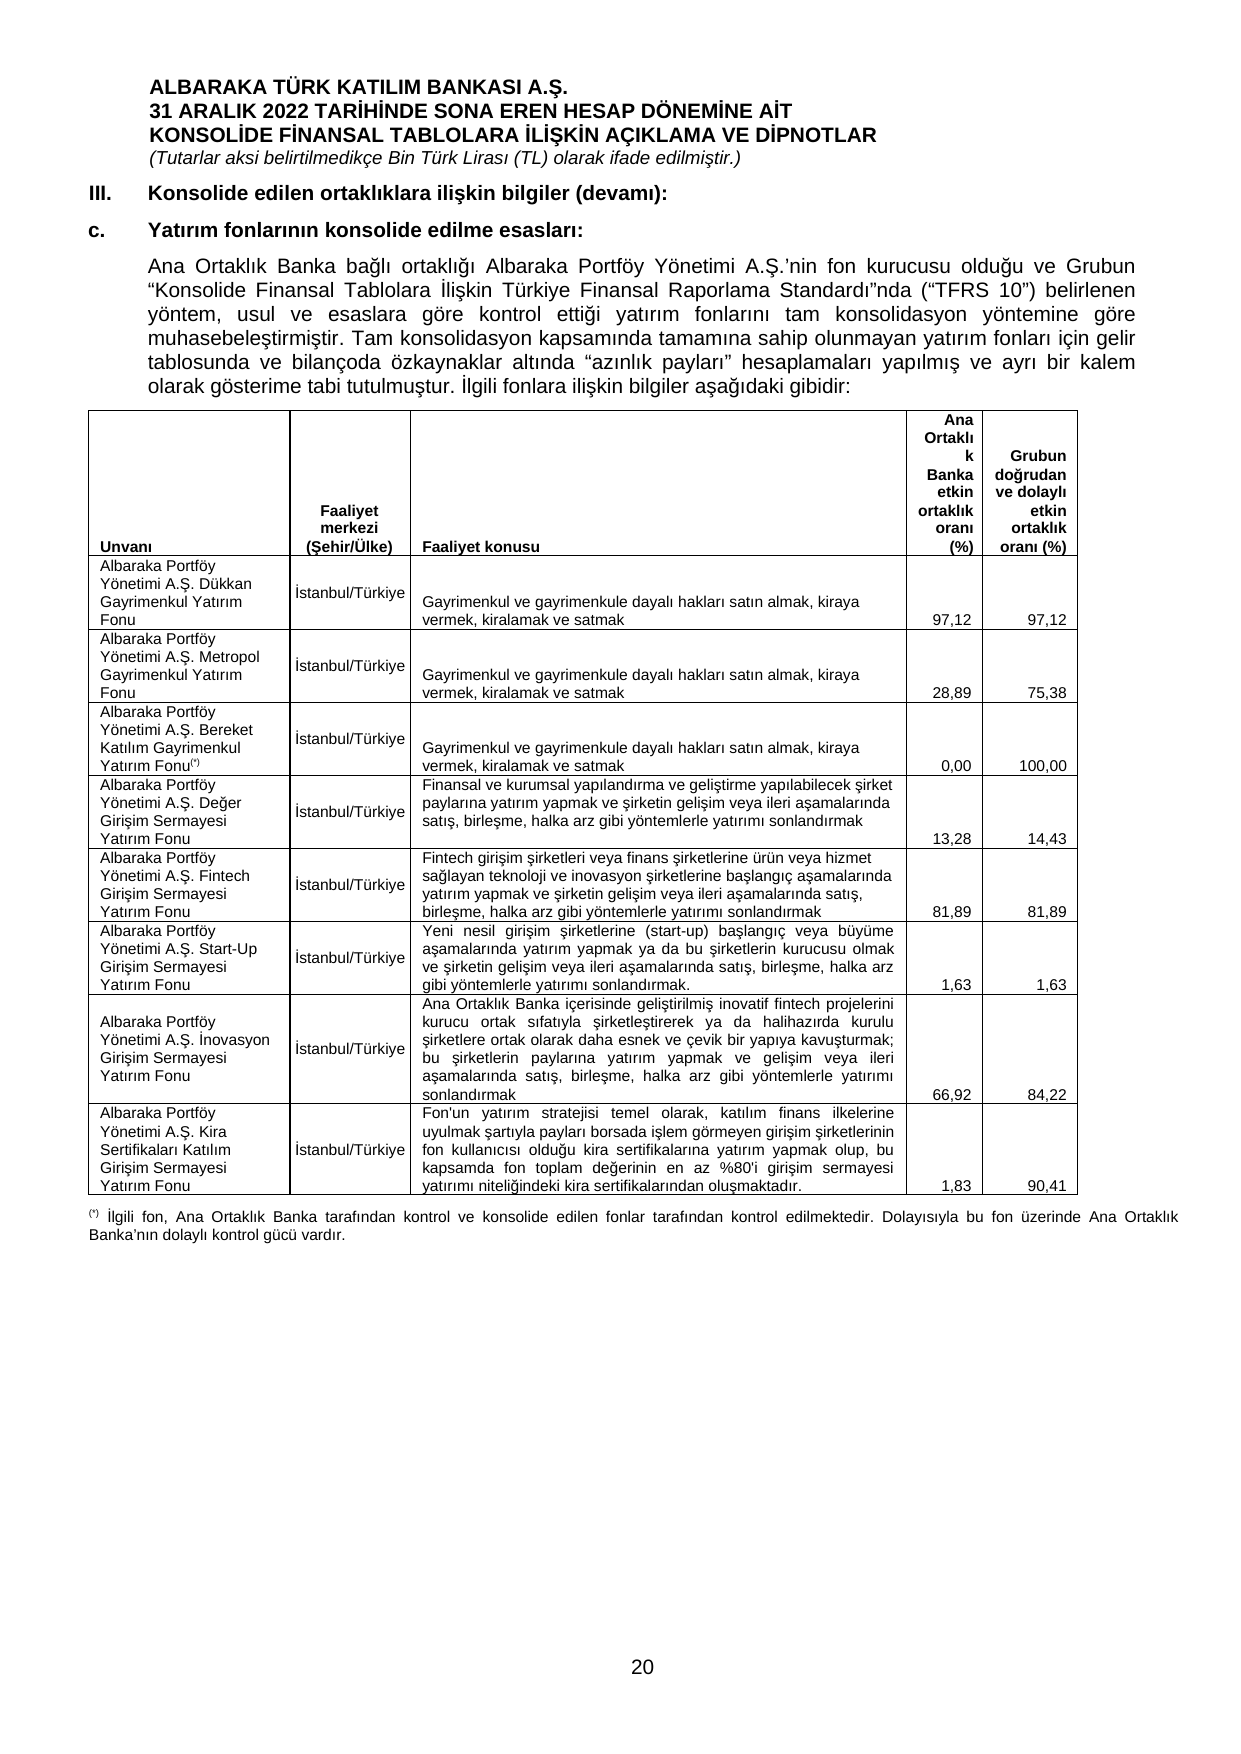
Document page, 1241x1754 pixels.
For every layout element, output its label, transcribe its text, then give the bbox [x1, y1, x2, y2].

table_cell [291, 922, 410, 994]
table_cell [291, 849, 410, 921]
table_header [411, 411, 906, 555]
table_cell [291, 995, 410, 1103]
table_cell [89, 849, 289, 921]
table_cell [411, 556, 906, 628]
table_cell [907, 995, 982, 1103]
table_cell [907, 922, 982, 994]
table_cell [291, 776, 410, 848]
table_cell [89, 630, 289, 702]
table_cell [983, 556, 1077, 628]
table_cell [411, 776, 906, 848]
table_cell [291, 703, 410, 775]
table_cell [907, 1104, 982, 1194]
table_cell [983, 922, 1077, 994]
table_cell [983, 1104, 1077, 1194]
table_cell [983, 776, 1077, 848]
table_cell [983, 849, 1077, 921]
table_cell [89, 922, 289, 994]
text c. Yatırım fonlarının konsolide edilme esasları: [88, 217, 1137, 241]
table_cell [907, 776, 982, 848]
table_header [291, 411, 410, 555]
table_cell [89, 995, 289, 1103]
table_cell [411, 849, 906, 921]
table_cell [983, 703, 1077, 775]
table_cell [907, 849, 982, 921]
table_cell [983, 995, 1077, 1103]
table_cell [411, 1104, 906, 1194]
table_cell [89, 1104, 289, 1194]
text III. Konsolide edilen ortaklıklara ilişkin bilgiler (devamı): [89, 181, 1137, 205]
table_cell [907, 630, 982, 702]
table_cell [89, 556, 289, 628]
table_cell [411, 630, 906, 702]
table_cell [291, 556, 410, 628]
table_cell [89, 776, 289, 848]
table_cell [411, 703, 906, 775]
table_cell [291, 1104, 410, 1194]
text (*) İlgili fon, Ana Ortaklık Banka tarafından kontrol ve konsolide edilen fonlar tarafından kontrol edilmektedir. Dolayısıyla bu fon üzerinde Ana Ortaklık Banka’nın dolaylı kontrol gücü vardır. [29, 1208, 1181, 1243]
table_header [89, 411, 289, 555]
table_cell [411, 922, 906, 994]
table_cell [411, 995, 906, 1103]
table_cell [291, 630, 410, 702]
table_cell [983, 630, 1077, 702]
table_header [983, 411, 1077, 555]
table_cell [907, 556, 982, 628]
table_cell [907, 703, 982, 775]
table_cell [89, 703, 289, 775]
text Ana Ortaklık Banka bağlı ortaklığı Albaraka Portföy Yönetimi A.Ş.’nin fon kurucusu olduğu ve Grubun “Konsolide Finansal Tablolara İlişkin Türkiye Finansal Raporlama Standardı”nda (“TFRS 10”) belirlenen yöntem, usul ve esaslara göre kontrol ettiği yatırım fonlarını tam konsolidasyon yöntemine göre muhasebeleştirmiştir. Tam konsolidasyon kapsamında tamamına sahip olunmayan yatırım fonları için gelir tablosunda ve bilançoda özkaynaklar altında “azınlık payları” hesaplamaları yapılmış ve ayrı bir kalem olarak gösterime tabi tutulmuştur. İlgili fonlara ilişkin bilgiler aşağıdaki gibidir: [148, 254, 1137, 398]
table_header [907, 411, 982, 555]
